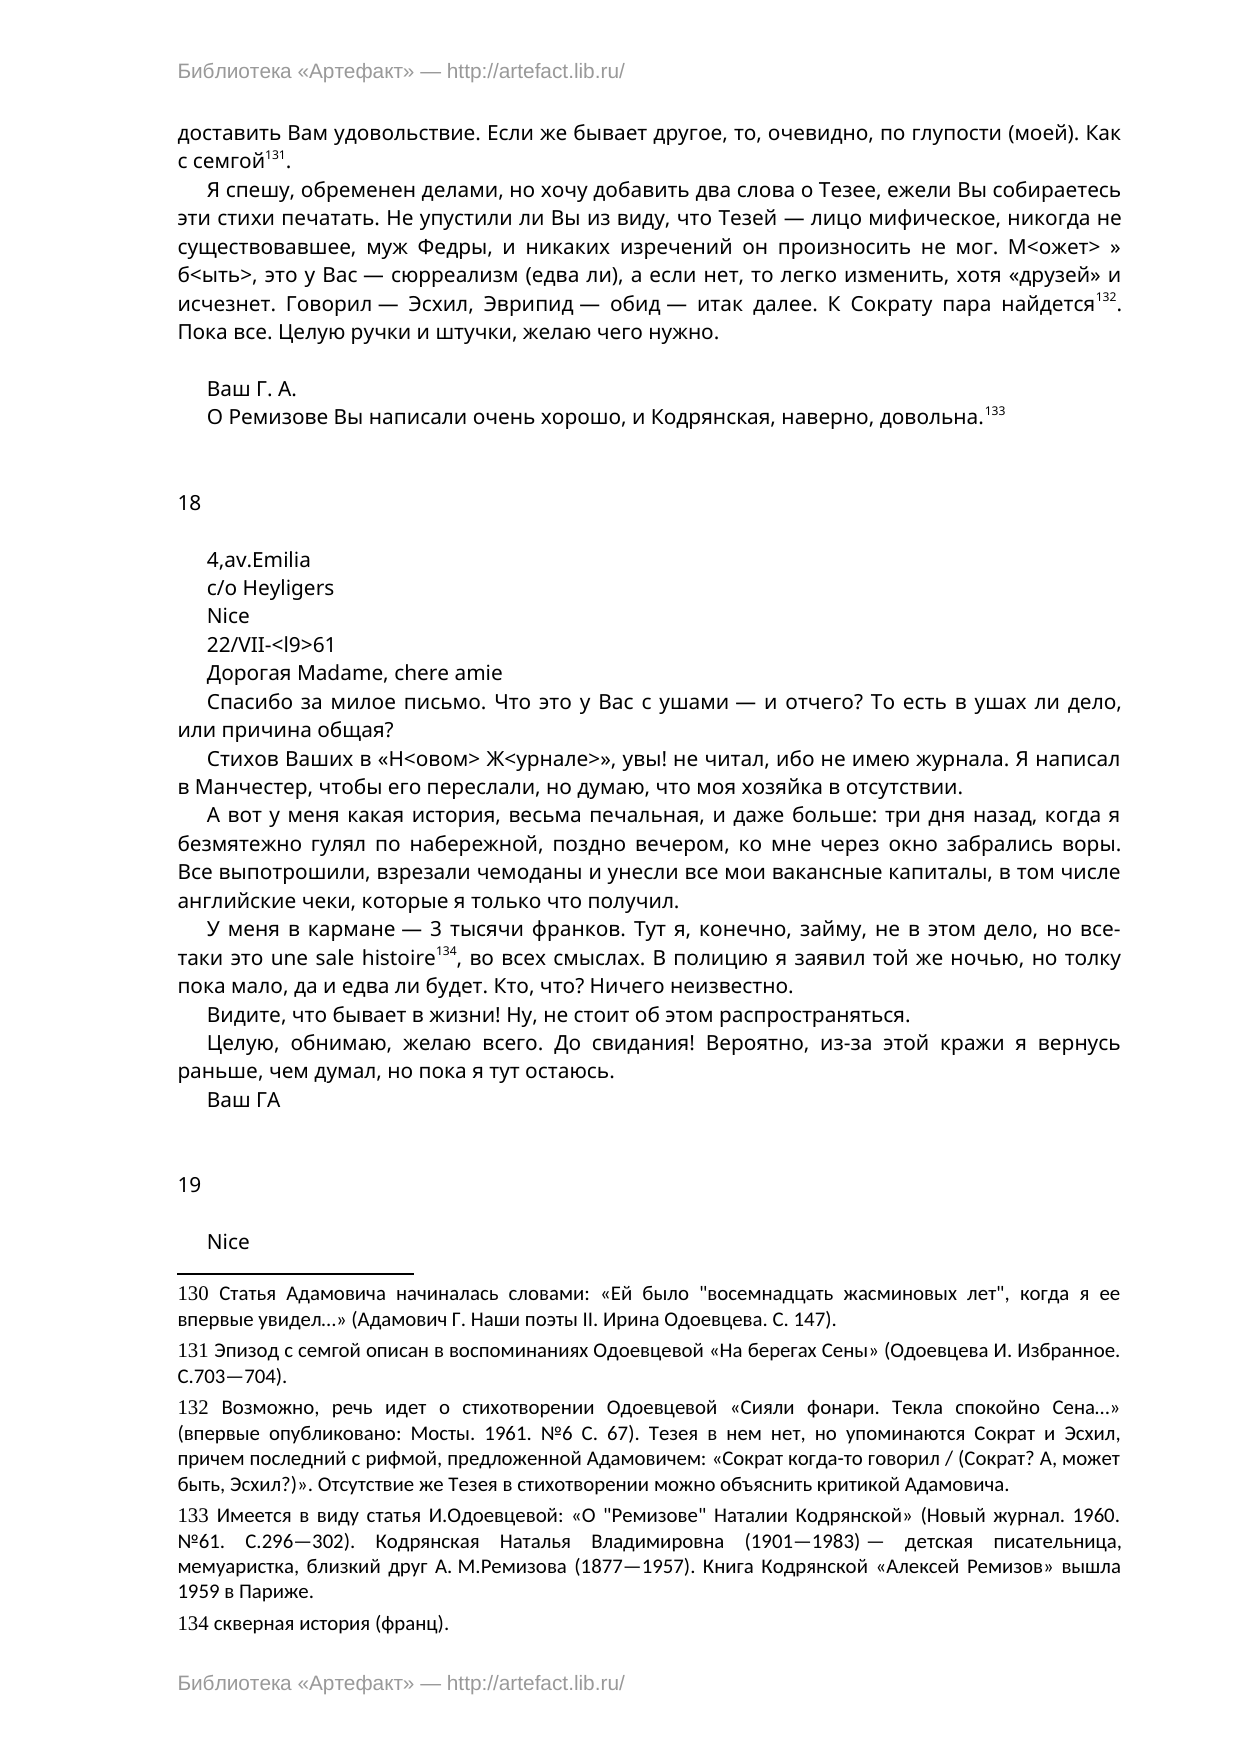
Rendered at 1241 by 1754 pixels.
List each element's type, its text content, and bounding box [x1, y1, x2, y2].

text Спасибо за милое письмо. Что это у Вас с ушами — и отчего? То есть в ушах ли дело, или причина общая? [177, 687, 1122, 744]
text Целую, обнимаю, желаю всего. До свидания! Вероятно, из-за этой кражи я вернусь раньше, чем думал, но пока я тут остаюсь. [177, 1028, 1122, 1085]
text Стихов Ваших в «Н<овом> Ж<урнале>», увы! не читал, ибо не имею журнала. Я написал в Манчестер, чтобы его переслали, но думаю, что моя хозяйка в отсутствии. [177, 744, 1122, 801]
text Получил Ваше письмецо и очень рад, что статья о жасмине Вам по вкусу. Я не был уверен, зная, что Вы mobile comme l’onde, а единственное мое и всегдашнее желание — доставить Вам удовольствие. Если же бывает другое, то, очевидно, по глупости (моей). Как с семгой. [177, 118, 1122, 175]
subtitle 18 [177, 488, 1122, 516]
text 4,av.Emilia [177, 545, 1122, 573]
text Дорогая Madame, chere amie [177, 658, 1122, 687]
text Ваш Г. А. [177, 374, 1122, 402]
text Видите, что бывает в жизни! Ну, не стоит об этом распространяться. [177, 1000, 1122, 1028]
text Nice [177, 1227, 1122, 1256]
text А вот у меня какая история, весьма печальная, и даже больше: три дня назад, когда я безмятежно гулял по набережной, поздно вечером, ко мне через окно забрались воры. Все выпотрошили, взрезали чемоданы и унесли все мои вакансные капиталы, в том числе английские чеки, которые я только что получил. [177, 801, 1122, 914]
text Ваш ГА [177, 1085, 1122, 1113]
text 22/VII-<l9>61 [177, 630, 1122, 658]
text с/о Heyligers [177, 573, 1122, 602]
subtitle 19 [177, 1170, 1122, 1199]
text У меня в кармане — 3 тысячи франков. Тут я, конечно, займу, не в этом дело, но все-таки это une sale histoire, во всех смыслах. В полицию я заявил той же ночью, но толку пока мало, да и едва ли будет. Кто, что? Ничего неизвестно. [177, 914, 1122, 1000]
text Nice [177, 602, 1122, 630]
text О Ремизове Вы написали очень хорошо, и Кодрянская, наверно, довольна. [177, 402, 1122, 431]
text Я спешу, обременен делами, но хочу добавить два слова о Тезее, ежели Вы собираетесь эти стихи печатать. Не упустили ли Вы из виду, что Тезей — лицо мифическое, никогда не существовавшее, муж Федры, и никаких изречений он произносить не мог. М<ожет> » б<ыть>, это у Вас — сюрреализм (едва ли), а если нет, то легко изменить, хотя «друзей» и исчезнет. Говорил — Эсхил, Эврипид — обид — итак далее. К Сократу пара найдется. Пока все. Целую ручки и штучки, желаю чего нужно. [177, 175, 1122, 346]
